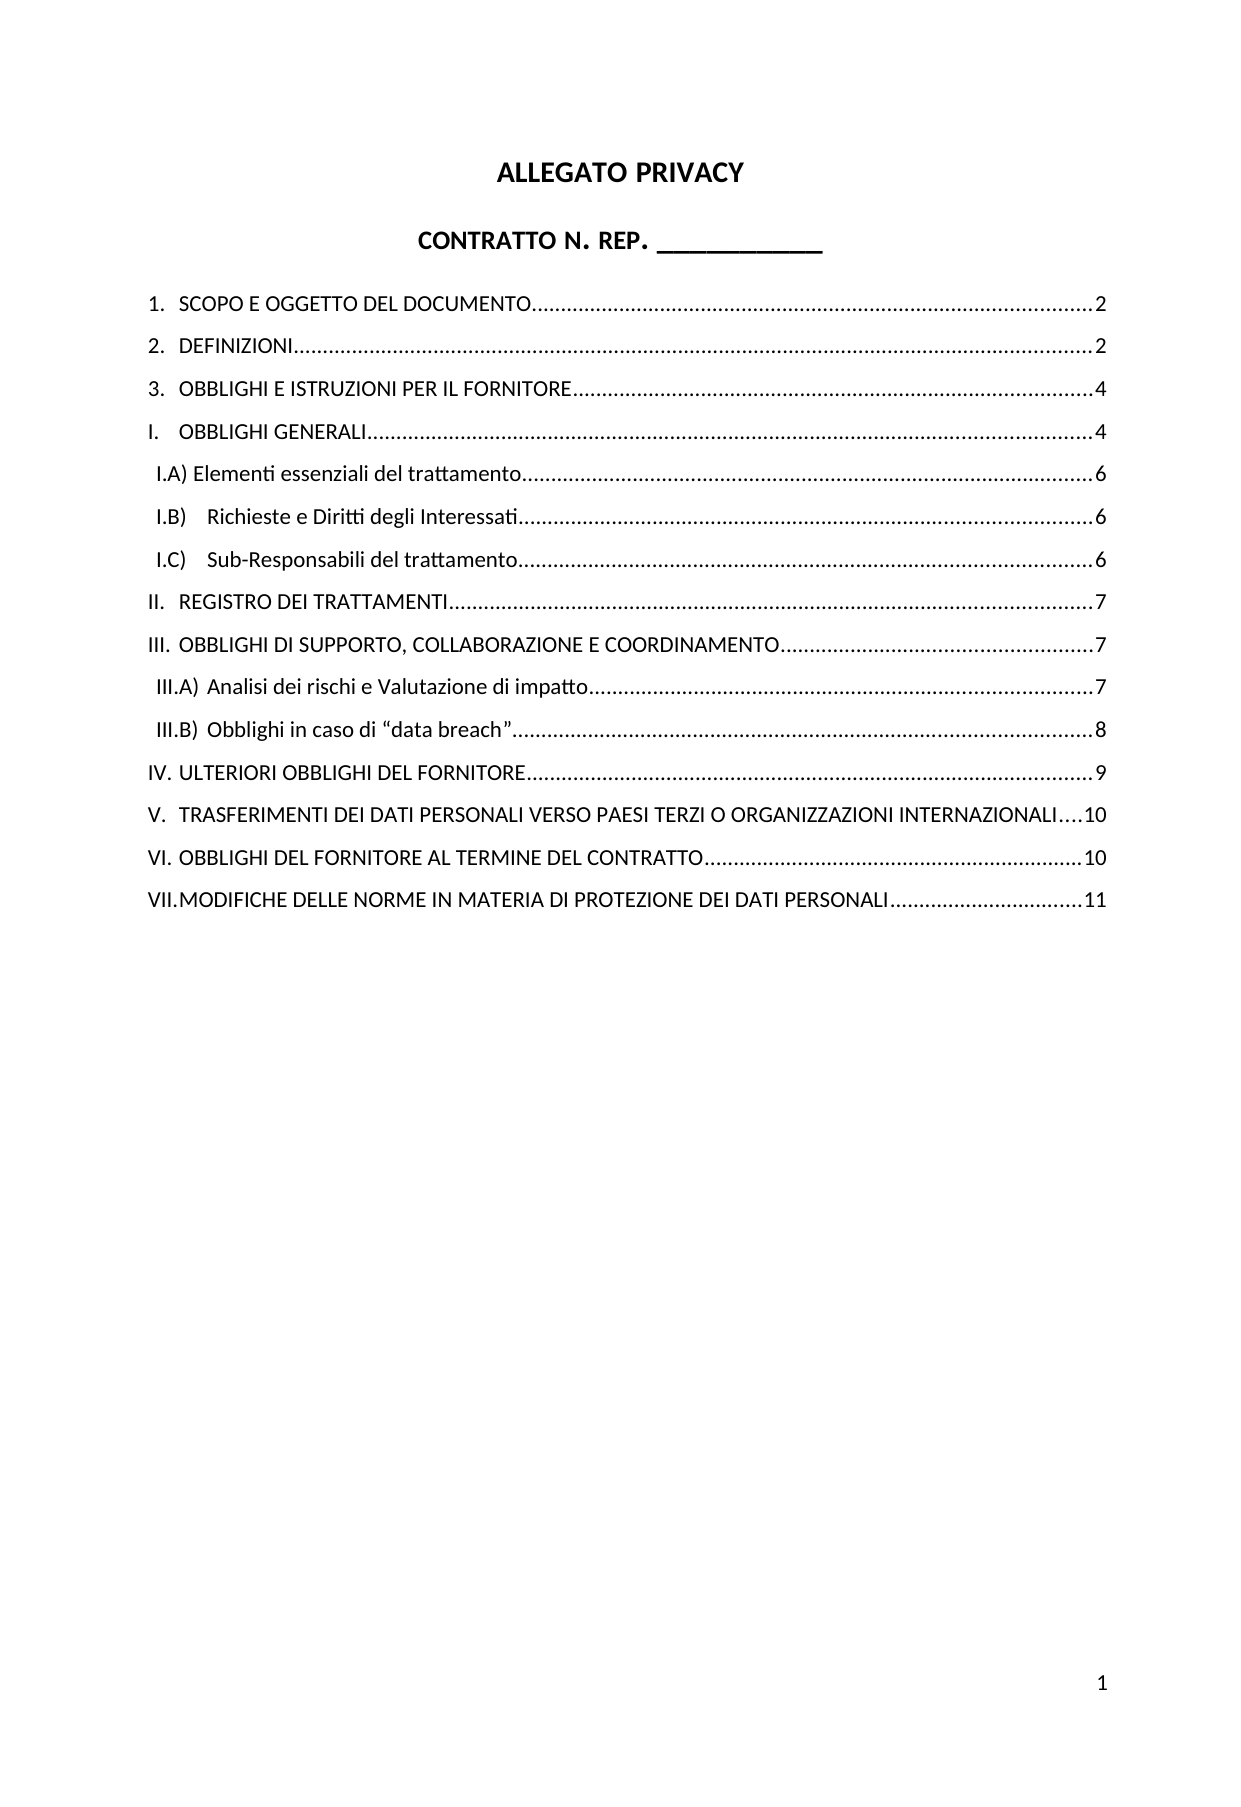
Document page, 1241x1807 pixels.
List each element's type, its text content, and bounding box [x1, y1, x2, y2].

text II. REGISTRO DEI TRATTAMENTI 7 [133, 587, 1107, 615]
text III.B) Obblighi in caso di “data breach” 8 [156, 715, 1107, 743]
text I.A) Elementi essenziali del trattamento 6 [156, 459, 1107, 487]
text 2. DEFINIZIONI 2 [133, 332, 1107, 360]
text I.B) Richieste e Diritti degli Interessati 6 [156, 502, 1107, 530]
text III.A) Analisi dei rischi e Valutazione di impatto 7 [156, 672, 1107, 701]
text I.C) Sub-Responsabili del trattamento 6 [156, 545, 1107, 573]
text 3. OBBLIGHI E ISTRUZIONI PER IL FORNITORE 4 [133, 374, 1107, 402]
text IV. ULTERIORI OBBLIGHI DEL FORNITORE 9 [133, 758, 1107, 786]
text contratto n. rep. __________ [133, 222, 1107, 256]
text VII. MODIFICHE DELLE NORME IN MATERIA DI PROTEZIONE DEI DATI PERSONALI 11 [133, 886, 1107, 913]
text V. TRASFERIMENTI DEI DATI PERSONALI VERSO PAESI TERZI O ORGANIZZAZIONI INTERNAZIONALI 10 [133, 800, 1107, 828]
text III. OBBLIGHI DI SUPPORTO, COLLABORAZIONE E COORDINAMENTO 7 [133, 630, 1107, 658]
text 1. SCOPO E OGGETTO DEL DOCUMENTO 2 [133, 289, 1107, 317]
text VI. OBBLIGHI DEL FORNITORE AL TERMINE DEL CONTRATTO 10 [133, 843, 1107, 871]
text I. OBBLIGHI GENERALI 4 [133, 417, 1107, 445]
text allegato privacy [133, 156, 1107, 189]
